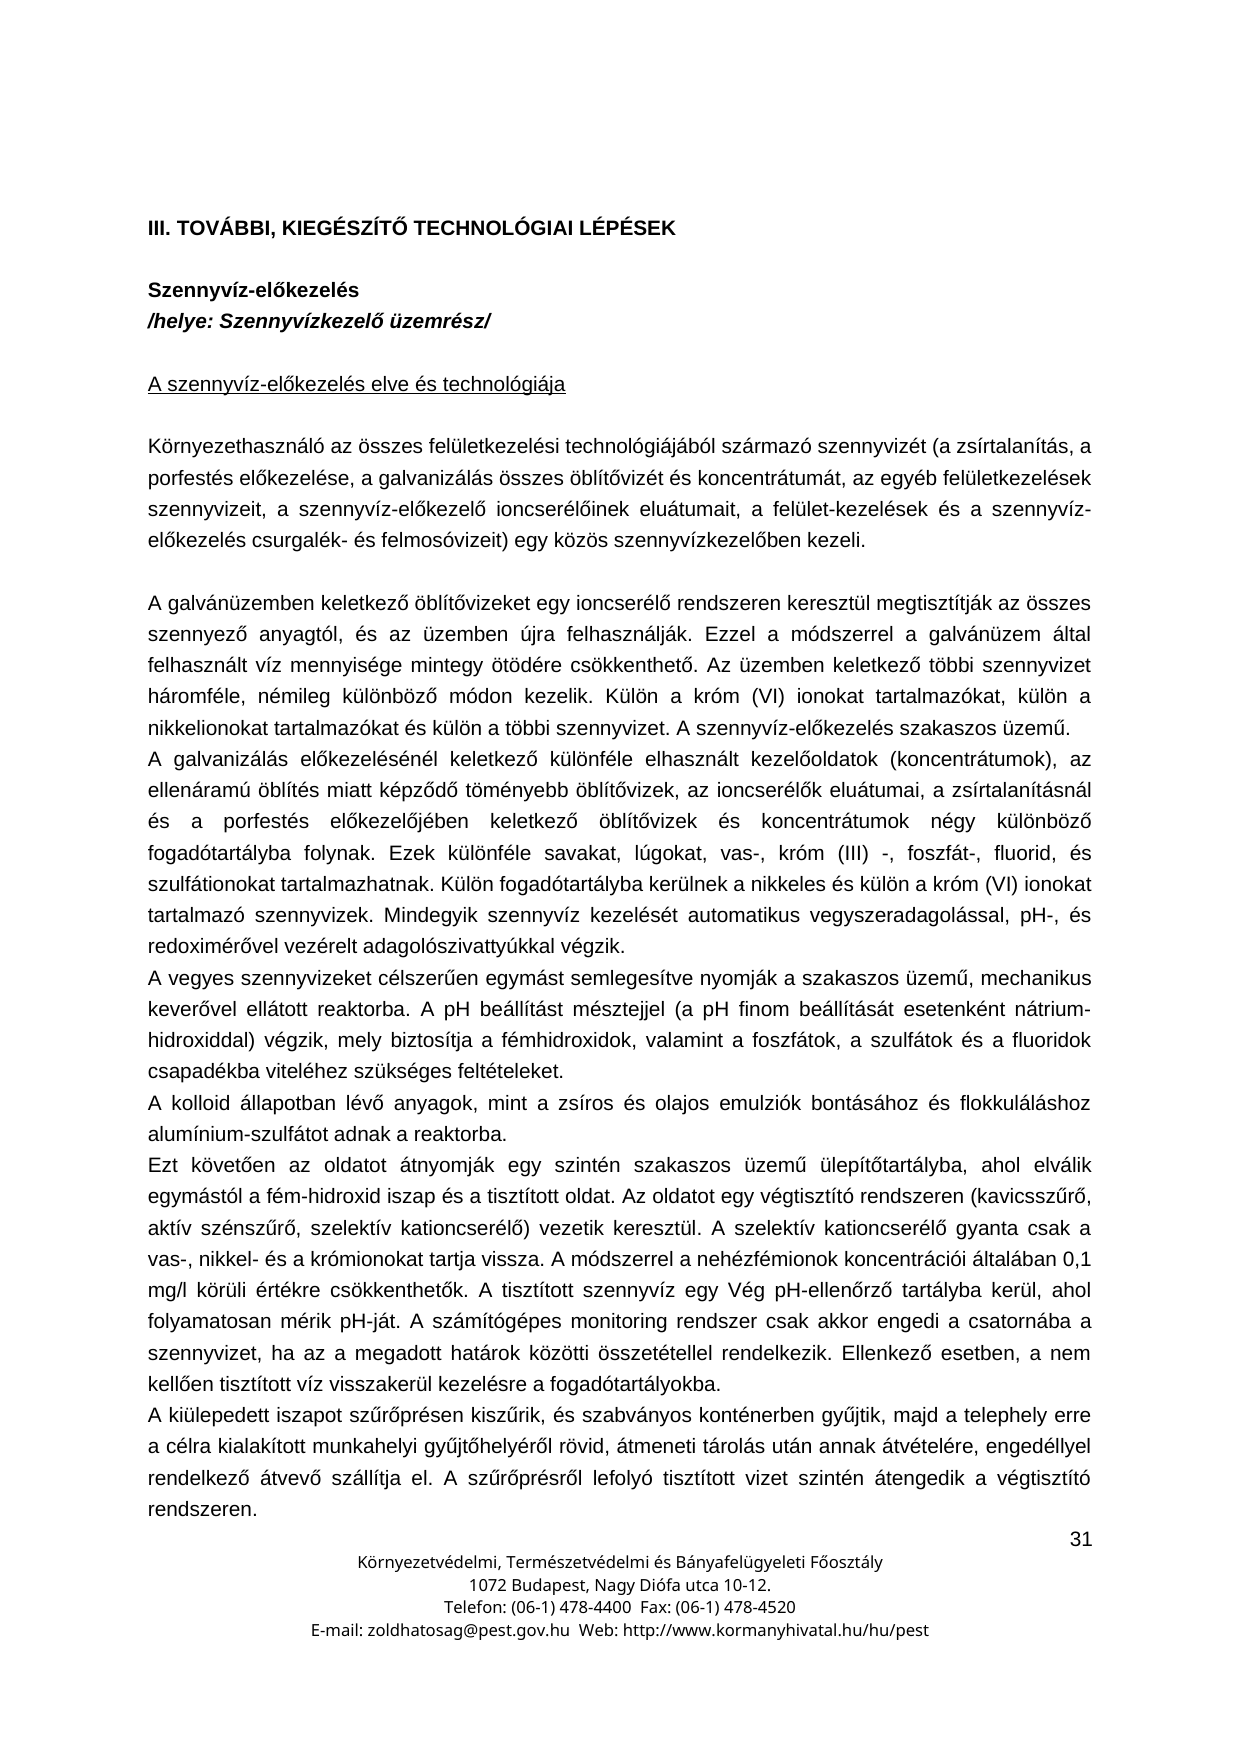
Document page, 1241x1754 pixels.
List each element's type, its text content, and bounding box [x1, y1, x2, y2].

text A galvanizálás előkezelésénél keletkező különféle elhasznált kezelőoldatok (koncentrátumok), az ellenáramú öblítés miatt képződő töményebb öblítővizek, az ioncserélők eluátumai, a zsírtalanításnál és a porfestés előkezelőjében keletkező öblítővizek és koncentrátumok négy különböző fogadótartályba folynak. Ezek különféle savakat, lúgokat, vas-, króm (III) -, foszfát-, fluorid, és szulfátionokat tartalmazhatnak. Külön fogadótartályba kerülnek a nikkeles és külön a króm (VI) ionokat tartalmazó szennyvizek. Mindegyik szennyvíz kezelését automatikus vegyszeradagolással, pH-, és redoximérővel vezérelt adagolószivattyúkkal végzik. [148, 741, 1093, 960]
text Ezt követően az oldatot átnyomják egy szintén szakaszos üzemű ülepítőtartályba, ahol elválik egymástól a fém-hidroxid iszap és a tisztított oldat. Az oldatot egy végtisztító rendszeren (kavicsszűrő, aktív szénszűrő, szelektív kationcserélő) vezetik keresztül. A szelektív kationcserélő gyanta csak a vas-, nikkel- és a krómionokat tartja vissza. A módszerrel a nehézfémionok koncentrációi általában 0,1 mg/l körüli értékre csökkenthetők. A tisztított szennyvíz egy Vég pH-ellenőrző tartályba kerül, ahol folyamatosan mérik pH-ját. A számítógépes monitoring rendszer csak akkor engedi a csatornába a szennyvizet, ha az a megadott határok közötti összetétellel rendelkezik. Ellenkező esetben, a nem kellően tisztított víz visszakerül kezelésre a fogadótartályokba. [148, 1148, 1093, 1398]
text A kiülepedett iszapot szűrőprésen kiszűrik, és szabványos konténerben gyűjtik, majd a telephely erre a célra kialakított munkahelyi gyűjtőhelyéről rövid, átmeneti tárolás után annak átvételére, engedéllyel rendelkező átvevő szállítja el. A szűrőprésről lefolyó tisztított vizet szintén átengedik a végtisztító rendszeren. [148, 1398, 1093, 1523]
text /helye: Szennyvízkezelő üzemrész/ [148, 304, 1093, 335]
text A galvánüzemben keletkező öblítővizeket egy ioncserélő rendszeren keresztül megtisztítják az összes szennyező anyagtól, és az üzemben újra felhasználják. Ezzel a módszerrel a galvánüzem által felhasznált víz mennyisége mintegy ötödére csökkenthető. Az üzemben keletkező többi szennyvizet háromféle, némileg különböző módon kezelik. Külön a króm (VI) ionokat tartalmazókat, külön a nikkelionokat tartalmazókat és külön a többi szennyvizet. A szennyvíz-előkezelés szakaszos üzemű. [148, 585, 1093, 741]
text A vegyes szennyvizeket célszerűen egymást semlegesítve nyomják a szakaszos üzemű, mechanikus keverővel ellátott reaktorba. A pH beállítást mésztejjel (a pH finom beállítását esetenként nátrium-hidroxiddal) végzik, mely biztosítja a fémhidroxidok, valamint a foszfátok, a szulfátok és a fluoridok csapadékba viteléhez szükséges feltételeket. [148, 960, 1093, 1085]
text Környezethasználó az összes felületkezelési technológiájából származó szennyvizét (a zsírtalanítás, a porfestés előkezelése, a galvanizálás összes öblítővizét és koncentrátumát, az egyéb felületkezelések szennyvizeit, a szennyvíz-előkezelő ioncserélőinek eluátumait, a felület-kezelések és a szennyvíz-előkezelés csurgalék- és felmosóvizeit) egy közös szennyvízkezelőben kezeli. [148, 429, 1093, 554]
text III. TOVÁBBI, KIEGÉSZÍTŐ TECHNOLÓGIAI LÉPÉSEK [148, 210, 1093, 241]
text A kolloid állapotban lévő anyagok, mint a zsíros és olajos emulziók bontásához és flokkuláláshoz alumínium-szulfátot adnak a reaktorba. [148, 1085, 1093, 1148]
subtitle A szennyvíz-előkezelés elve és technológiája [148, 366, 1093, 398]
text Szennyvíz-előkezelés [148, 273, 1093, 304]
